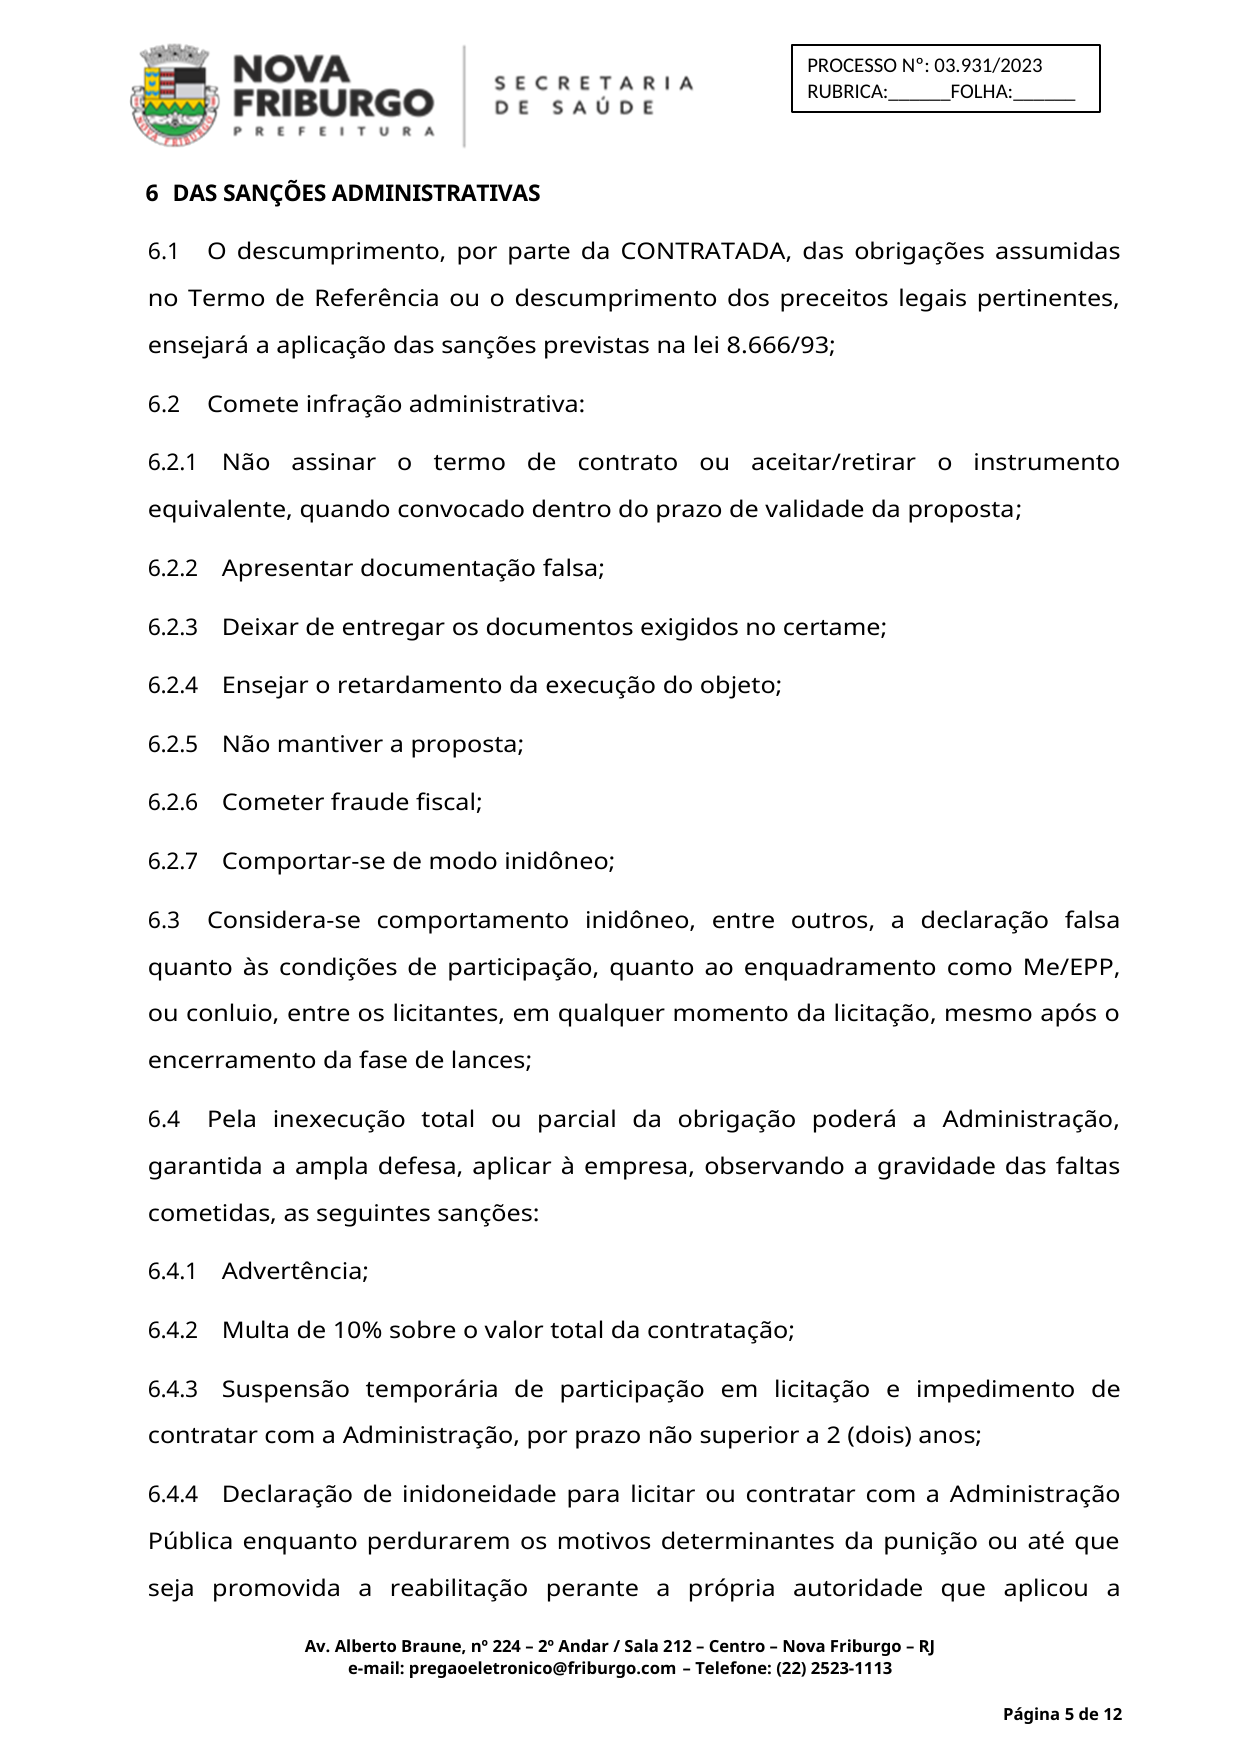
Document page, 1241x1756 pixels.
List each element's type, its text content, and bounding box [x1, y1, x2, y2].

list Deixar de entregar os documentos exigidos no certame; [148, 610, 1122, 642]
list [148, 1478, 1122, 1603]
list Ensejar o retardamento da execução do objeto; [148, 669, 1122, 700]
list Considera-se comportamento inidôneo, entre outros, a declaração falsa quanto às condições de participação, quanto ao enquadramento como Me/EPP, ou conluio, entre os licitantes, em qualquer momento da licitação, mesmo após o encerramento da fase de lances; [148, 904, 1122, 1076]
list O descumprimento, por parte da CONTRATADA, das obrigações assumidas no Termo de Referência ou o descumprimento dos preceitos legais pertinentes, ensejará a aplicação das sanções previstas na lei 8.666/93; [148, 235, 1122, 360]
picture [118, 36, 711, 161]
list DAS SANÇÕES ADMINISTRATIVAS [145, 148, 1044, 208]
list Pela inexecução total ou parcial da obrigação poderá a Administração, garantida a ampla defesa, aplicar à empresa, observando a gravidade das faltas cometidas, as seguintes sanções: [148, 1103, 1122, 1228]
list Suspensão temporária de participação em licitação e impedimento de contratar com a Administração, por prazo não superior a 2 (dois) anos; [148, 1373, 1122, 1451]
list Comete infração administrativa: [148, 388, 1122, 419]
list Não mantiver a proposta; [148, 728, 1122, 759]
list Comportar-se de modo inidôneo; [148, 845, 1122, 876]
list Apresentar documentação falsa; [148, 552, 1122, 583]
list Cometer fraude fiscal; [148, 786, 1122, 818]
list Multa de 10% sobre o valor total da contratação; [148, 1314, 1122, 1345]
list Advertência; [148, 1255, 1122, 1287]
list Não assinar o termo de contrato ou aceitar/retirar o instrumento equivalente, quando convocado dentro do prazo de validade da proposta; [148, 446, 1122, 524]
